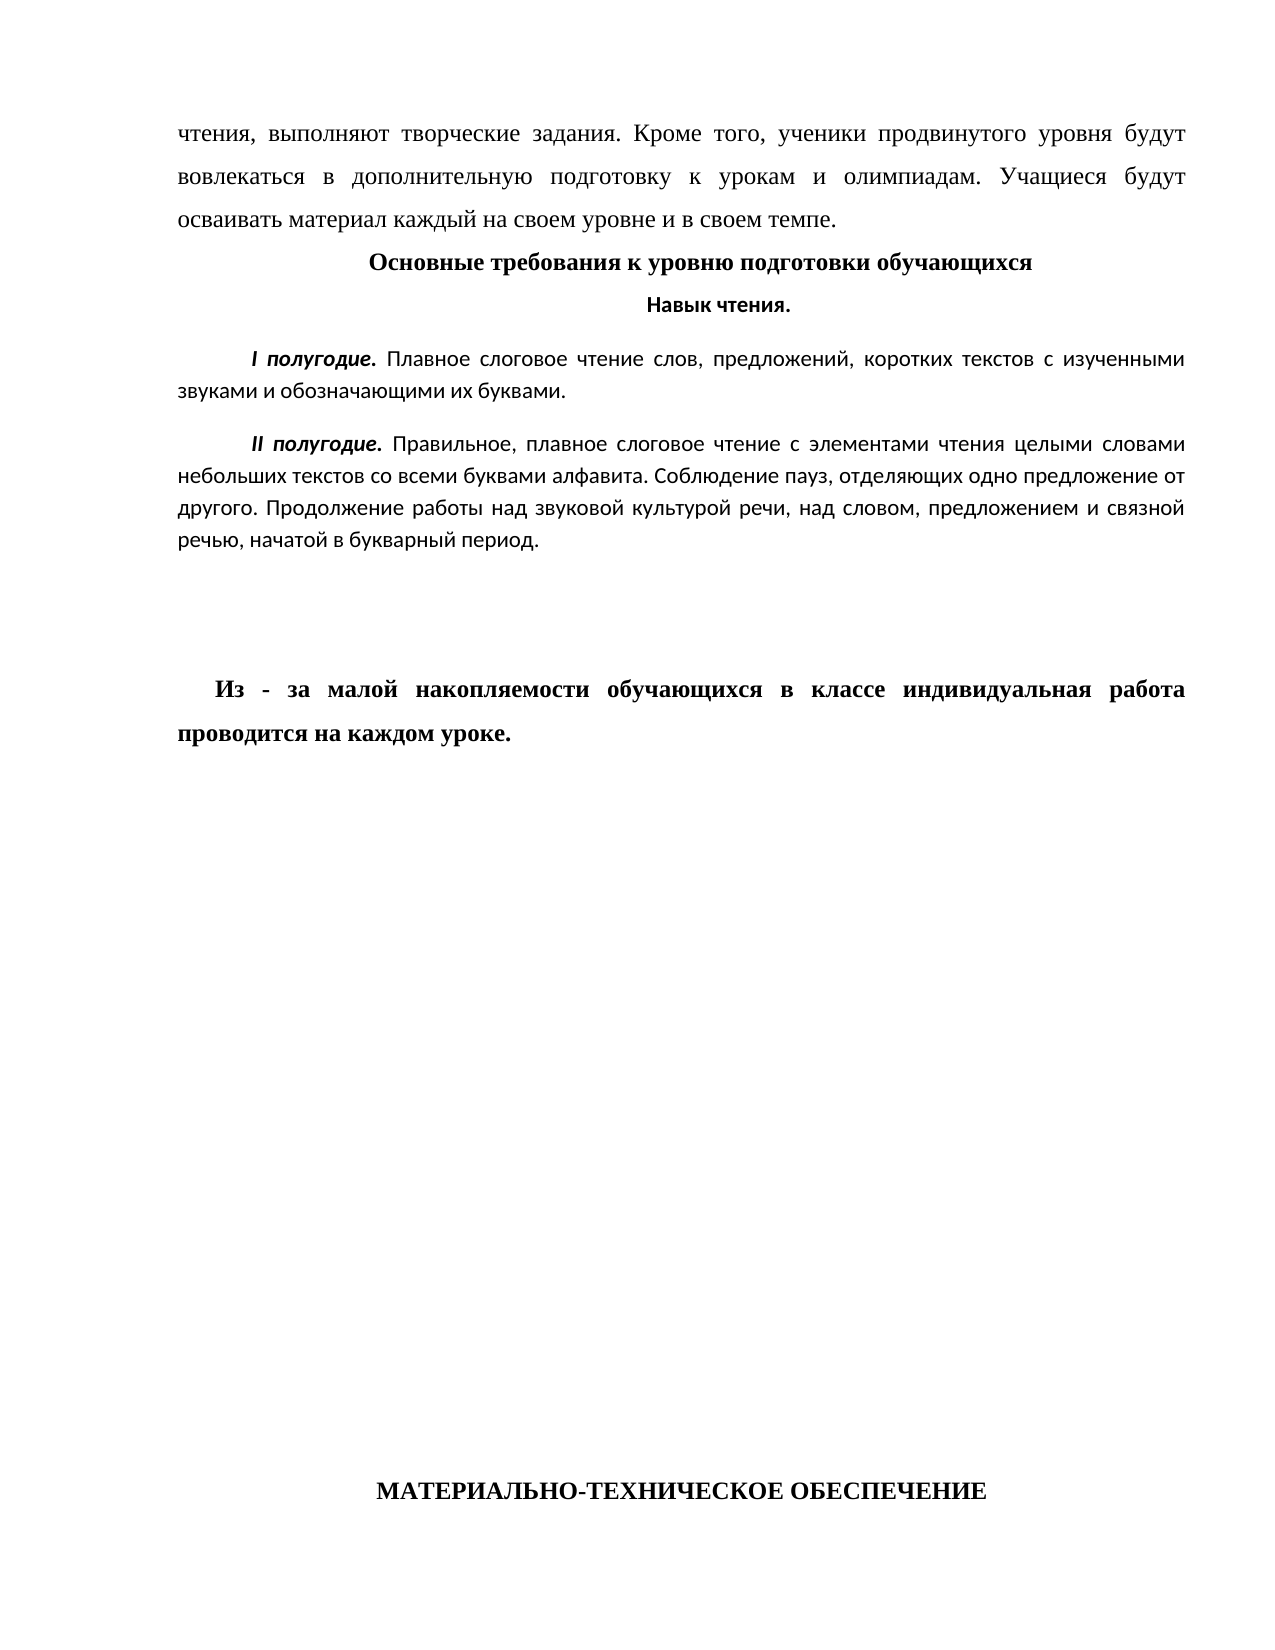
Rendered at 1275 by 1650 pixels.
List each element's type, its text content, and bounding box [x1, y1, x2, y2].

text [177, 118, 1186, 233]
text Из - за малой накопляемости обучающихся в классе индивидуальная работа проводится на каждом уроке. [177, 674, 1186, 746]
text II полугодие. Правильное, плавное слоговое чтение с элементами чтения целыми словами небольших текстов со всеми буквами алфавита. Соблюдение пауз, отделяющих одно предложение от другого. Продолжение работы над звуковой культурой речи, над словом, предложением и связной речью, начатой в букварный период. [177, 429, 1186, 553]
text Навык чтения. [177, 291, 1186, 319]
text I полугодие. Плавное слоговое чтение слов, предложений, коротких текстов с изученными звуками и обозначающими их буквами. [177, 344, 1186, 404]
text Основные требования к уровню подготовки обучающихся [177, 247, 1186, 276]
text Материально-техническое обеспечение [177, 1476, 1186, 1504]
